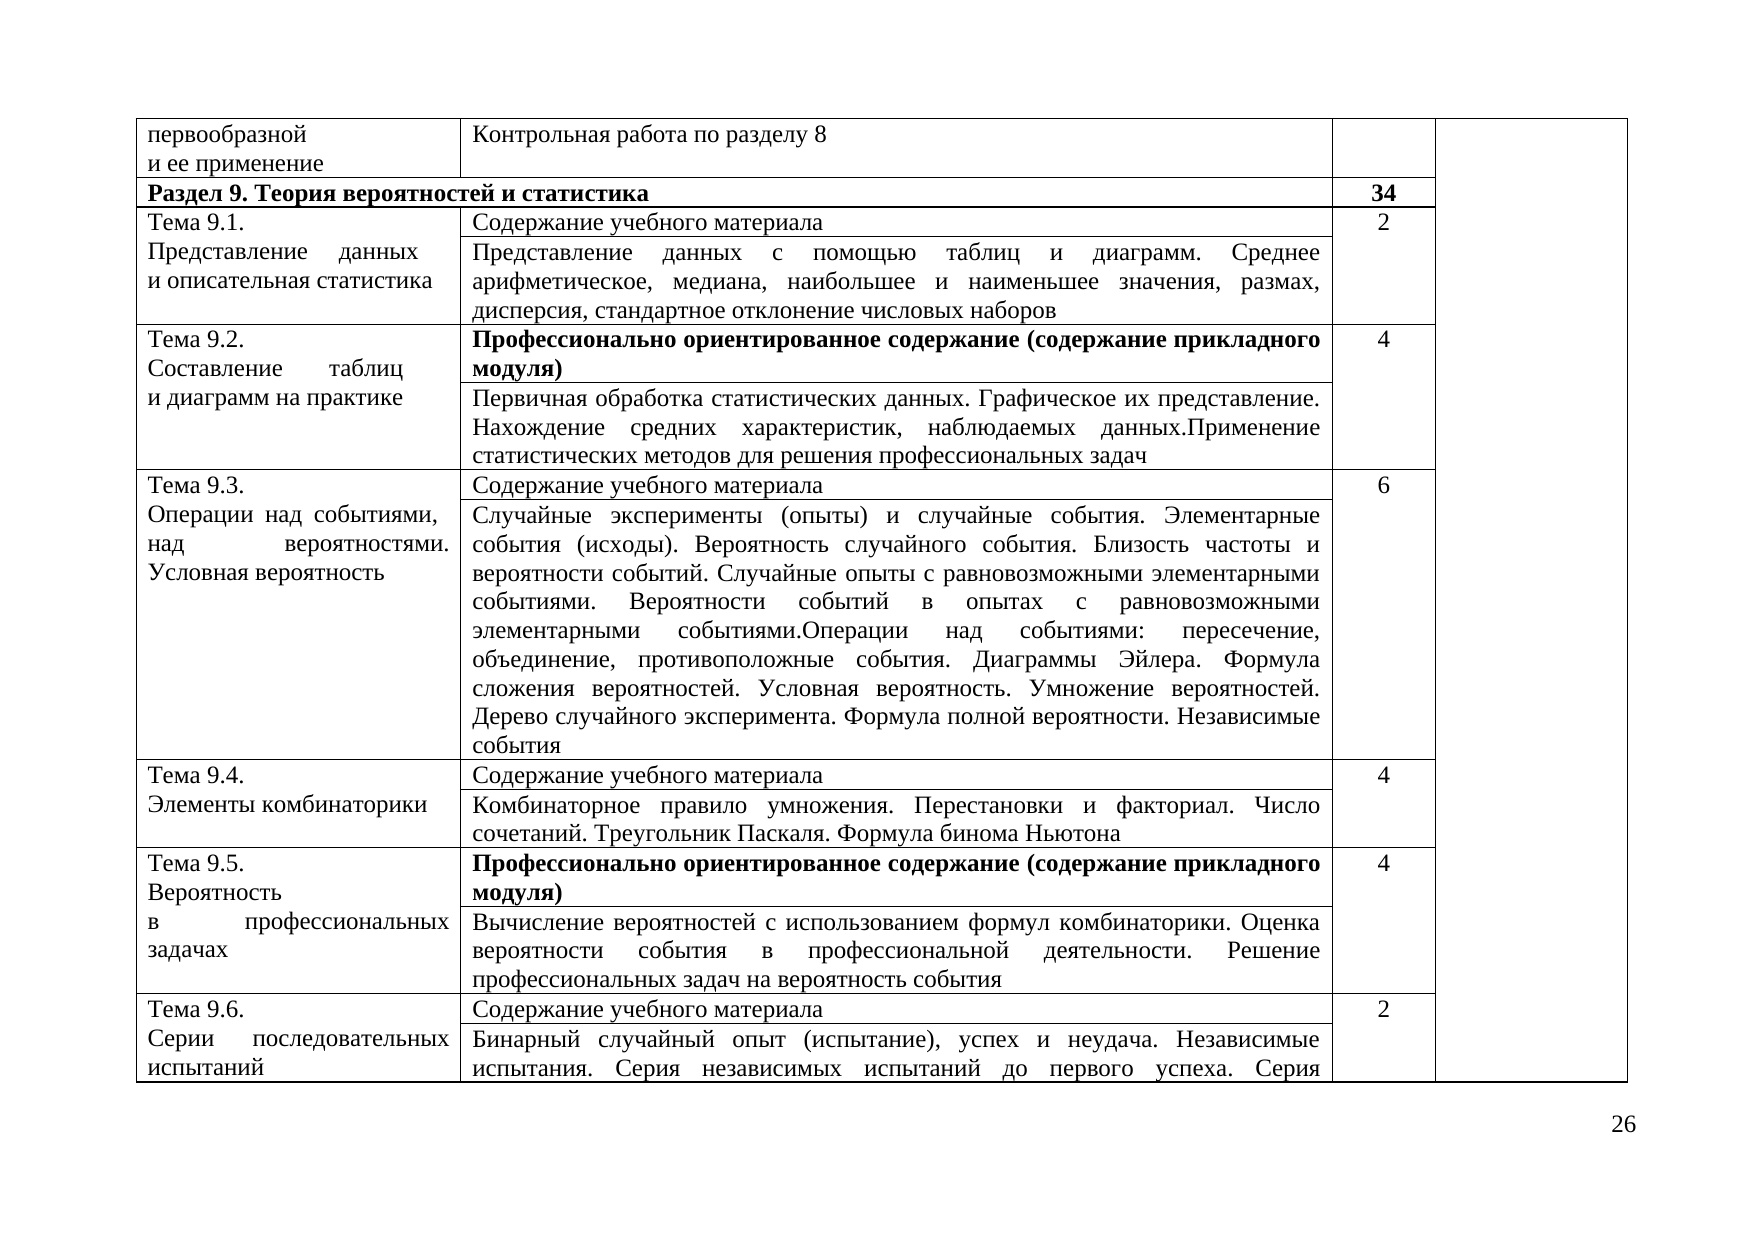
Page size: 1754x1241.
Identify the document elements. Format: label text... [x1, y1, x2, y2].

table_cell Содержание учебного материала [461, 208, 1332, 236]
table_cell Профессионально ориентированное содержание (содержание прикладного модуля) [461, 848, 1332, 906]
table_cell Случайные эксперименты (опыты) и случайные события. Элементарные события (исходы). Вероятность случайного события. Близость частоты и вероятности событий. Случайные опыты с равновозможными элементарными событиями. Вероятности событий в опытах с равновозможными элементарными событиями.Операции над событиями: пересечение, объединение, противоположные события. Диаграммы Эйлера. Формула сложения вероятностей. Условная вероятность. Умножение вероятностей. Дерево случайного эксперимента. Формула полной вероятности. Независимые события [461, 500, 1332, 759]
table_cell Тема 9.4. Элементы комбинаторики [137, 760, 460, 847]
table_cell 4 [1333, 848, 1435, 993]
table_cell Тема 9.5. Вероятность в профессиональных задачах [137, 848, 460, 993]
table_cell Тема 9.3. Операции над событиями, над вероятностями. Условная вероятность [137, 470, 460, 759]
table_cell Содержание учебного материала [461, 470, 1332, 499]
table_cell 4 [1333, 325, 1435, 469]
table_cell Тема 9.1. Представление данных и описательная статистика [137, 208, 460, 323]
table_cell Тема 9.6. Серии последовательных испытаний [137, 994, 460, 1081]
table_cell 4 [1333, 760, 1435, 847]
table_cell Профессионально ориентированное содержание (содержание прикладного модуля) [461, 325, 1332, 382]
table_cell 6 [1333, 470, 1435, 759]
table_cell Раздел 9. Теория вероятностей и статистика [137, 178, 1332, 206]
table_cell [461, 1024, 1332, 1081]
table_cell Контрольная работа по разделу 8 [461, 119, 1332, 177]
table_cell 2 [1333, 994, 1435, 1081]
table_cell 34 [1333, 178, 1435, 206]
table_cell Содержание учебного материала [461, 760, 1332, 789]
table_cell Представление данных с помощью таблиц и диаграмм. Среднее арифметическое, медиана, наибольшее и наименьшее значения, размах, дисперсия, стандартное отклонение числовых наборов [461, 237, 1332, 323]
table_cell Вычисление вероятностей с использованием формул комбинаторики. Оценка вероятности события в профессиональной деятельности. Решение профессиональных задач на вероятность события [461, 907, 1332, 993]
table_cell Первичная обработка статистических данных. Графическое их представление. Нахождение средних характеристик, наблюдаемых данных.Применение статистических методов для решения профессиональных задач [461, 383, 1332, 469]
table_cell Содержание учебного материала [461, 994, 1332, 1023]
table_cell 2 [1333, 208, 1435, 323]
table_cell Тема 9.2. Составление таблиц и диаграмм на практике [137, 325, 460, 469]
table_cell Комбинаторное правило умножения. Перестановки и факториал. Число сочетаний. Треугольник Паскаля. Формула бинома Ньютона [461, 790, 1332, 847]
